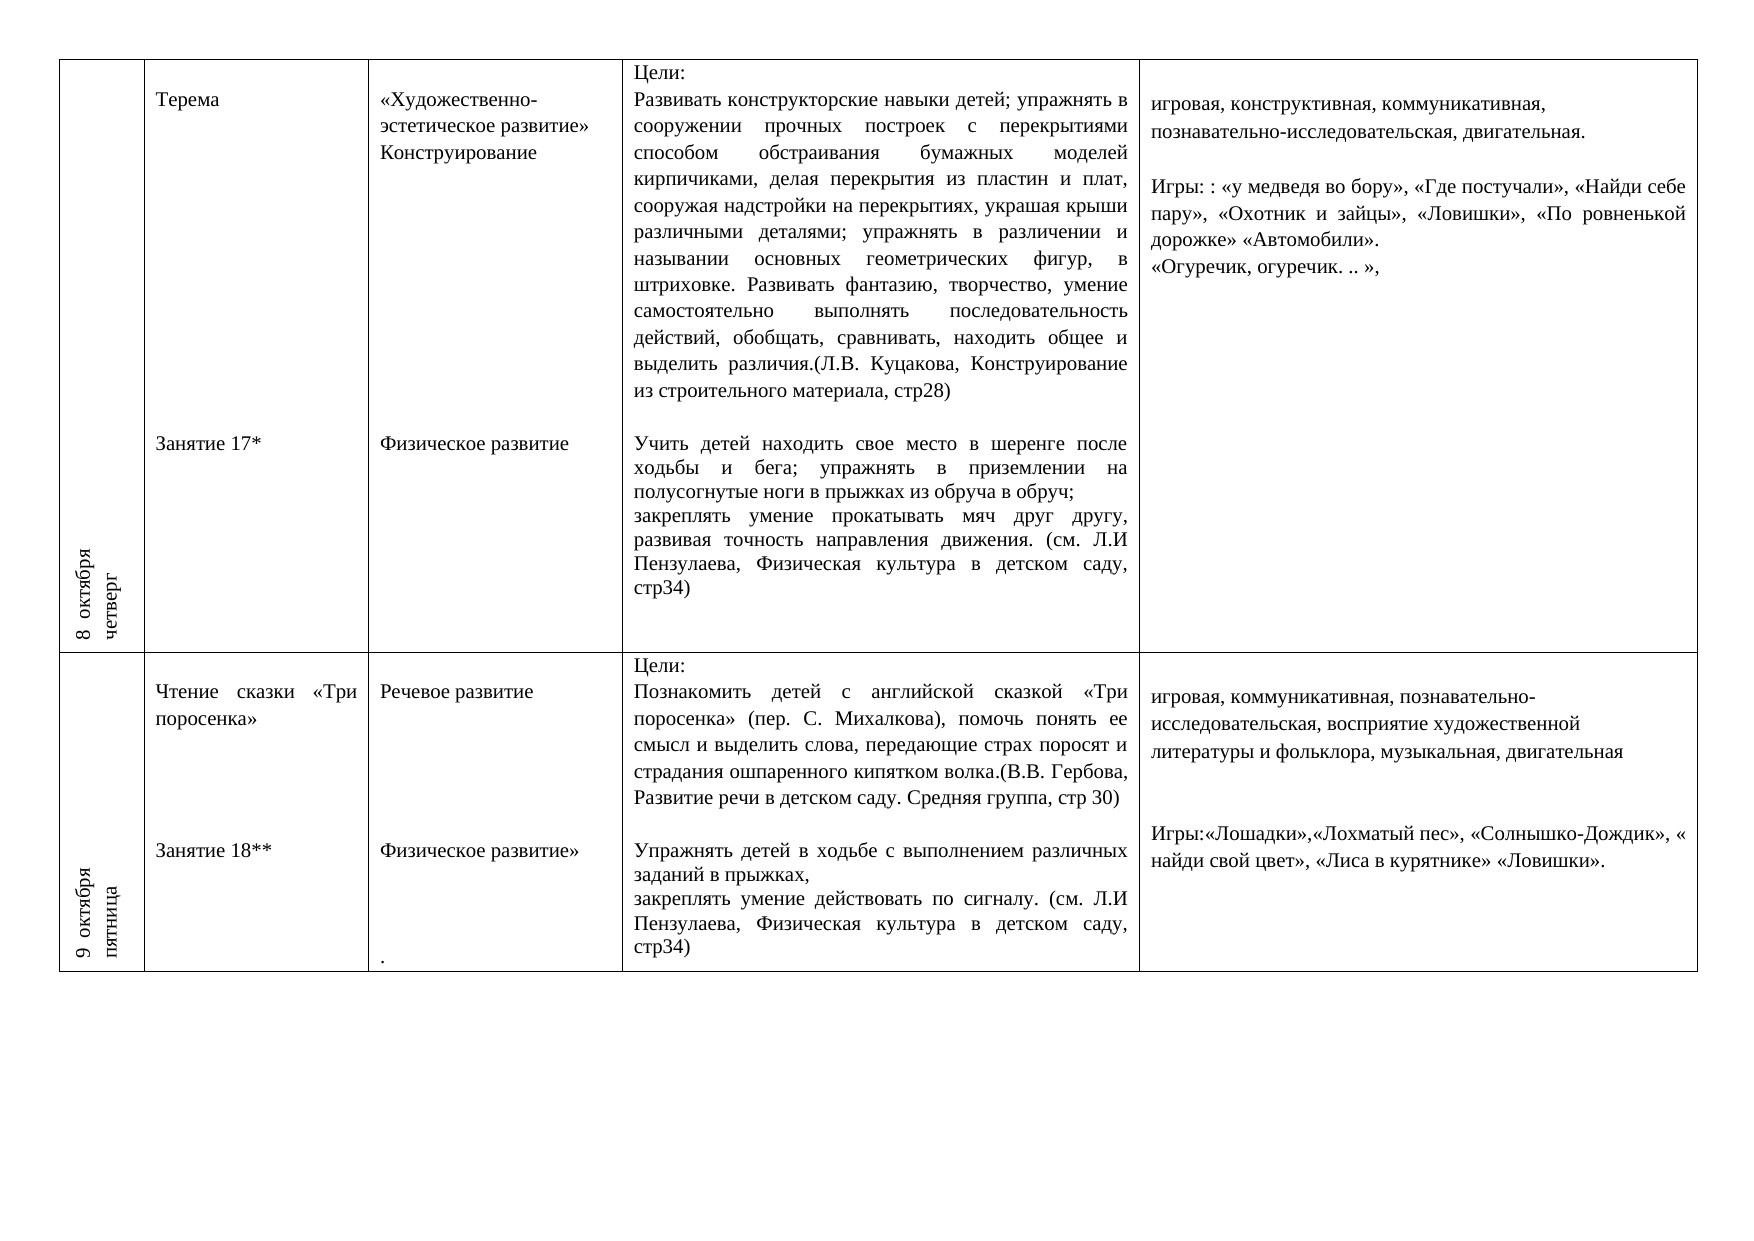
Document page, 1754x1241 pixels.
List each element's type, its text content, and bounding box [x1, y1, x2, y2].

table_cell Речевое развитие Физическое развитие» . [369, 653, 622, 971]
table_cell Цели: Развивать конструкторские навыки детей; упражнять в сооружении прочных построек с перекрытиями способом обстраивания бумажных моделей кирпичиками, делая перекрытия из пластин и плат, сооружая надстройки на перекрытиях, украшая крыши различными деталями; упражнять в различении и назывании основных геометрических фигур, в штриховке. Развивать фантазию, творчество, умение самостоятельно выполнять последовательность действий, обобщать, сравнивать, находить общее и выделить различия.(Л.В. Куцакова, Конструирование из строительного материала, стр28) Учить детей находить свое место в шеренге после ходьбы и бега; упражнять в приземлении на полусогнутые ноги в прыжках из обруча в обруч; закреплять умение прокатывать мяч друг другу, развивая точность направления движения. (см. Л.И Пензулаева, Физическая культура в детском саду, стр34) [623, 60, 1139, 652]
table_cell Терема Занятие 17* [145, 60, 368, 652]
table_cell «Художественно-эстетическое развитие» Конструирование Физическое развитие [369, 60, 622, 652]
table_cell игровая, конструктивная, коммуникативная, познавательно-исследовательская, двигательная. Игры: : «у медведя во бору», «Где постучали», «Найди себе пару», «Охотник и зайцы», «Ловишки», «По ровненькой дорожке» «Автомобили». «Огуречик, огуречик. .. », [1140, 60, 1697, 652]
table_cell Цели: Познакомить детей с английской сказкой «Три поросенка» (пер. С. Михалкова), помочь понять ее смысл и выделить слова, передающие страх поросят и страдания ошпаренного кипятком волка.(В.В. Гербова, Развитие речи в детском саду. Средняя группа, стр 30) Упражнять детей в ходьбе с выполнением различных заданий в прыжках, закреплять умение действовать по сигналу. (см. Л.И Пензулаева, Физическая культура в детском саду, стр34) [623, 653, 1139, 971]
table_cell 9 октября пятница [60, 653, 144, 971]
table_cell игровая, коммуникативная, познавательно-исследовательская, восприятие художественной литературы и фольклора, музыкальная, двигательная Игры:«Лошадки»,«Лохматый пес», «Солнышко-Дождик», « найди свой цвет», «Лиса в курятнике» «Ловишки». [1140, 653, 1697, 971]
table_cell 8 октября четверг [60, 60, 144, 652]
table_cell Чтение сказки «Три поросенка» Занятие 18** [145, 653, 368, 971]
